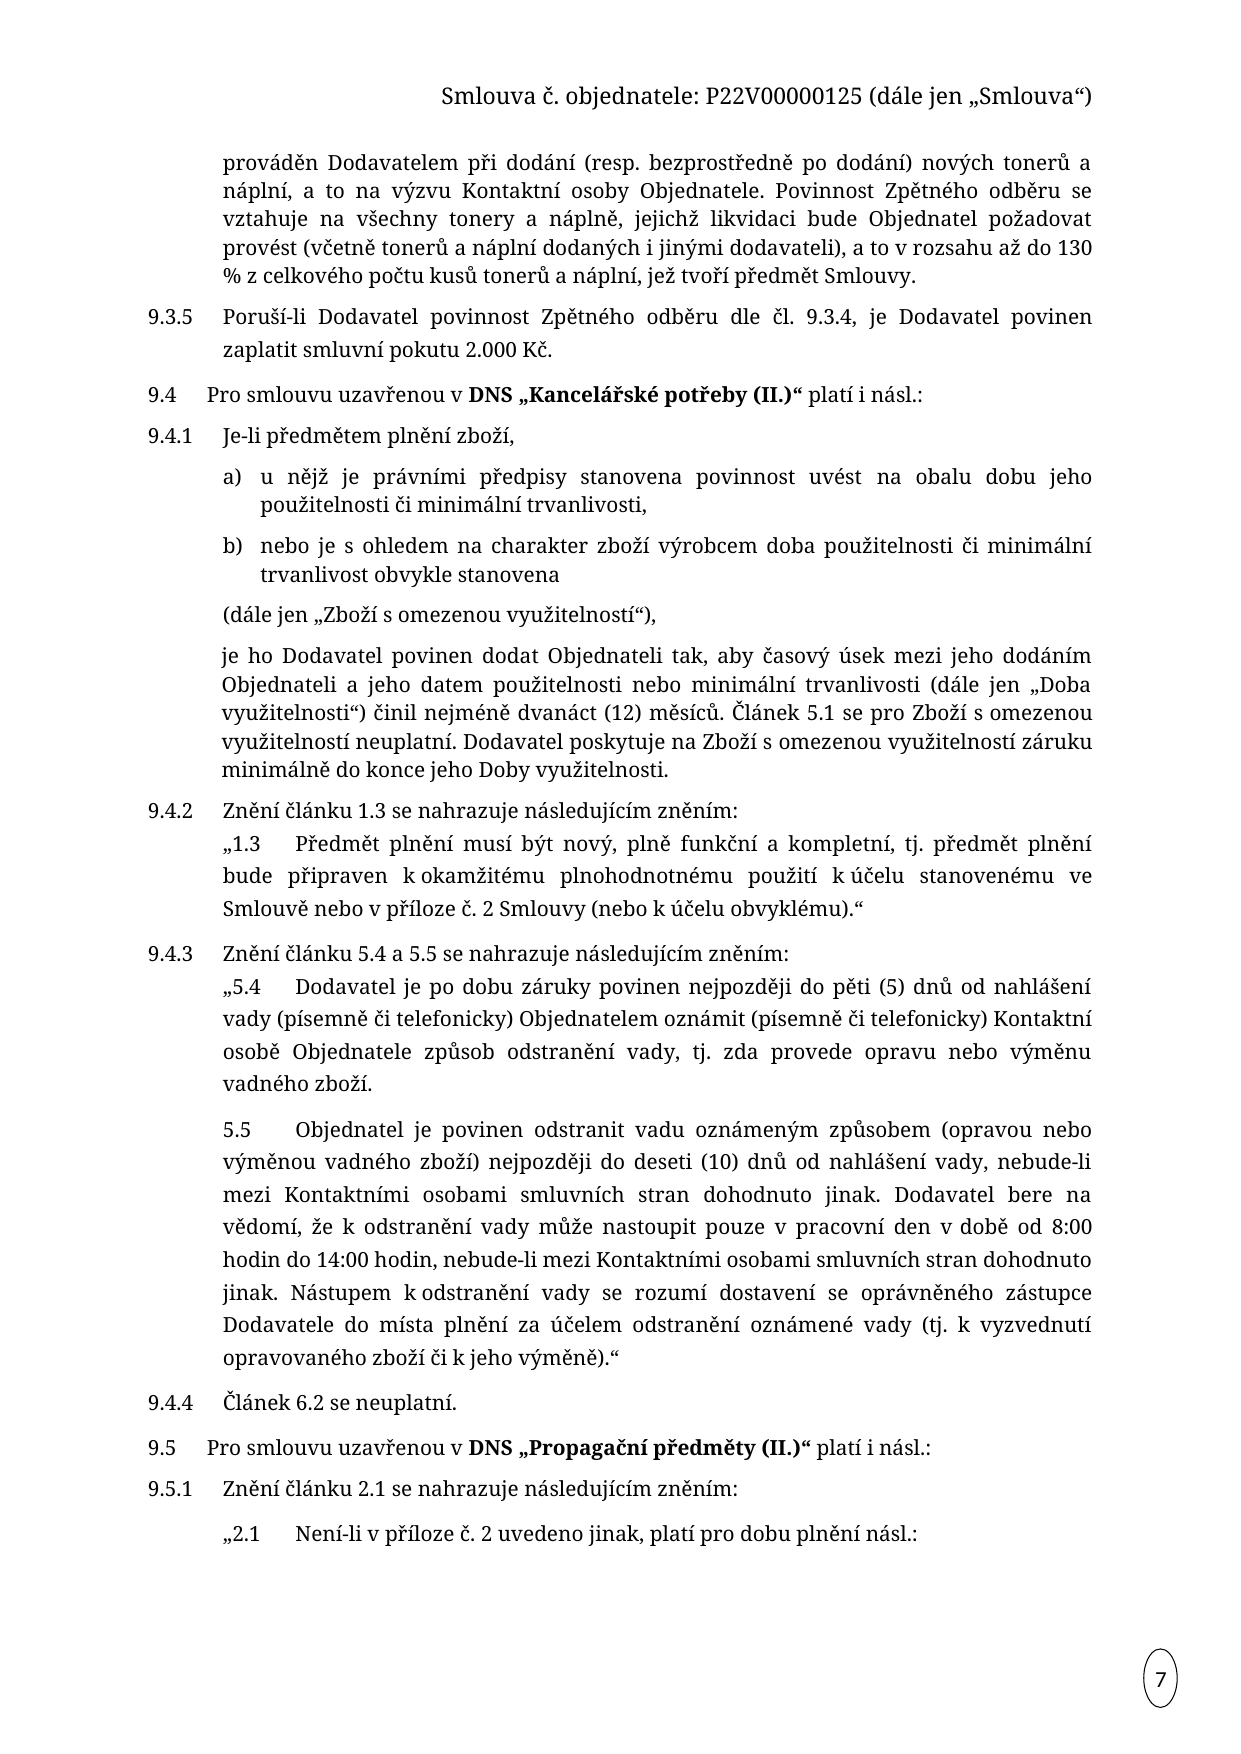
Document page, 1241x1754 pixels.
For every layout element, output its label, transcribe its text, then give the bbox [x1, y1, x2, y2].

list Znění článku 2.1 se nahrazuje následujícím zněním: [148, 1474, 1093, 1502]
list Je-li předmětem plnění zboží, [148, 421, 1093, 449]
list nebo je s ohledem na charakter zboží výrobcem doba použitelnosti či minimální trvanlivost obvykle stanovena [223, 531, 1093, 588]
list „2.1 Není-li v příloze č. 2 uvedeno jinak, platí pro dobu plnění násl.: [223, 1519, 1093, 1548]
text (dále jen „Zboží s omezenou využitelností“), [223, 601, 1093, 629]
list Poruší-li Dodavatel povinnost Zpětného odběru dle čl. 9.3.4, je Dodavatel povinen zaplatit smluvní pokutu 2.000 Kč. [148, 302, 1093, 363]
text je ho Dodavatel povinen dodat Objednateli tak, aby časový úsek mezi jeho dodáním Objednateli a jeho datem použitelnosti nebo minimální trvanlivosti (dále jen „Doba využitelnosti“) činil nejméně dvanáct (12) měsíců. Článek 5.1 se pro Zboží s omezenou využitelností neuplatní. Dodavatel poskytuje na Zboží s omezenou využitelností záruku minimálně do konce jeho Doby využitelnosti. [221, 642, 1093, 784]
list u nějž je právními předpisy stanovena povinnost uvést na obalu dobu jeho použitelnosti či minimální trvanlivosti, [223, 462, 1093, 519]
list Pro smlouvu uzavřenou v DNS „Propagační předměty (II.)“ platí i násl.: [148, 1433, 1093, 1462]
list „5.4 Dodavatel je po dobu záruky povinen nejpozději do pěti (5) dnů od nahlášení vady (písemně či telefonicky) Objednatelem oznámit (písemně či telefonicky) Kontaktní osobě Objednatele způsob odstranění vady, tj. zda provede opravu nebo výměnu vadného zboží. [223, 972, 1093, 1098]
list „1.3 Předmět plnění musí být nový, plně funkční a kompletní, tj. předmět plnění bude připraven k okamžitému plnohodnotnému použití k účelu stanovenému ve Smlouvě nebo v příloze č. 2 Smlouvy (nebo k účelu obvyklému).“ [223, 829, 1093, 922]
list Znění článku 1.3 se nahrazuje následujícím zněním: [148, 796, 1093, 825]
list 5.5 Objednatel je povinen odstranit vadu oznámeným způsobem (opravou nebo výměnou vadného zboží) nejpozději do deseti (10) dnů od nahlášení vady, nebude-li mezi Kontaktními osobami smluvních stran dohodnuto jinak. Dodavatel bere na vědomí, že k odstranění vady může nastoupit pouze v pracovní den v době od 8:00 hodin do 14:00 hodin, nebude-li mezi Kontaktními osobami smluvních stran dohodnuto jinak. Nástupem k odstranění vady se rozumí dostavení se oprávněného zástupce Dodavatele do místa plnění za účelem odstranění oznámené vady (tj. k vyzvednutí opravovaného zboží či k jeho výměně).“ [223, 1115, 1093, 1371]
list Znění článku 5.4 a 5.5 se nahrazuje následujícím zněním: [148, 939, 1093, 968]
list Pro smlouvu uzavřenou v DNS „Kancelářské potřeby (II.)“ platí i násl.: [148, 380, 1093, 408]
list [148, 148, 1093, 290]
list Článek 6.2 se neuplatní. [148, 1388, 1093, 1416]
